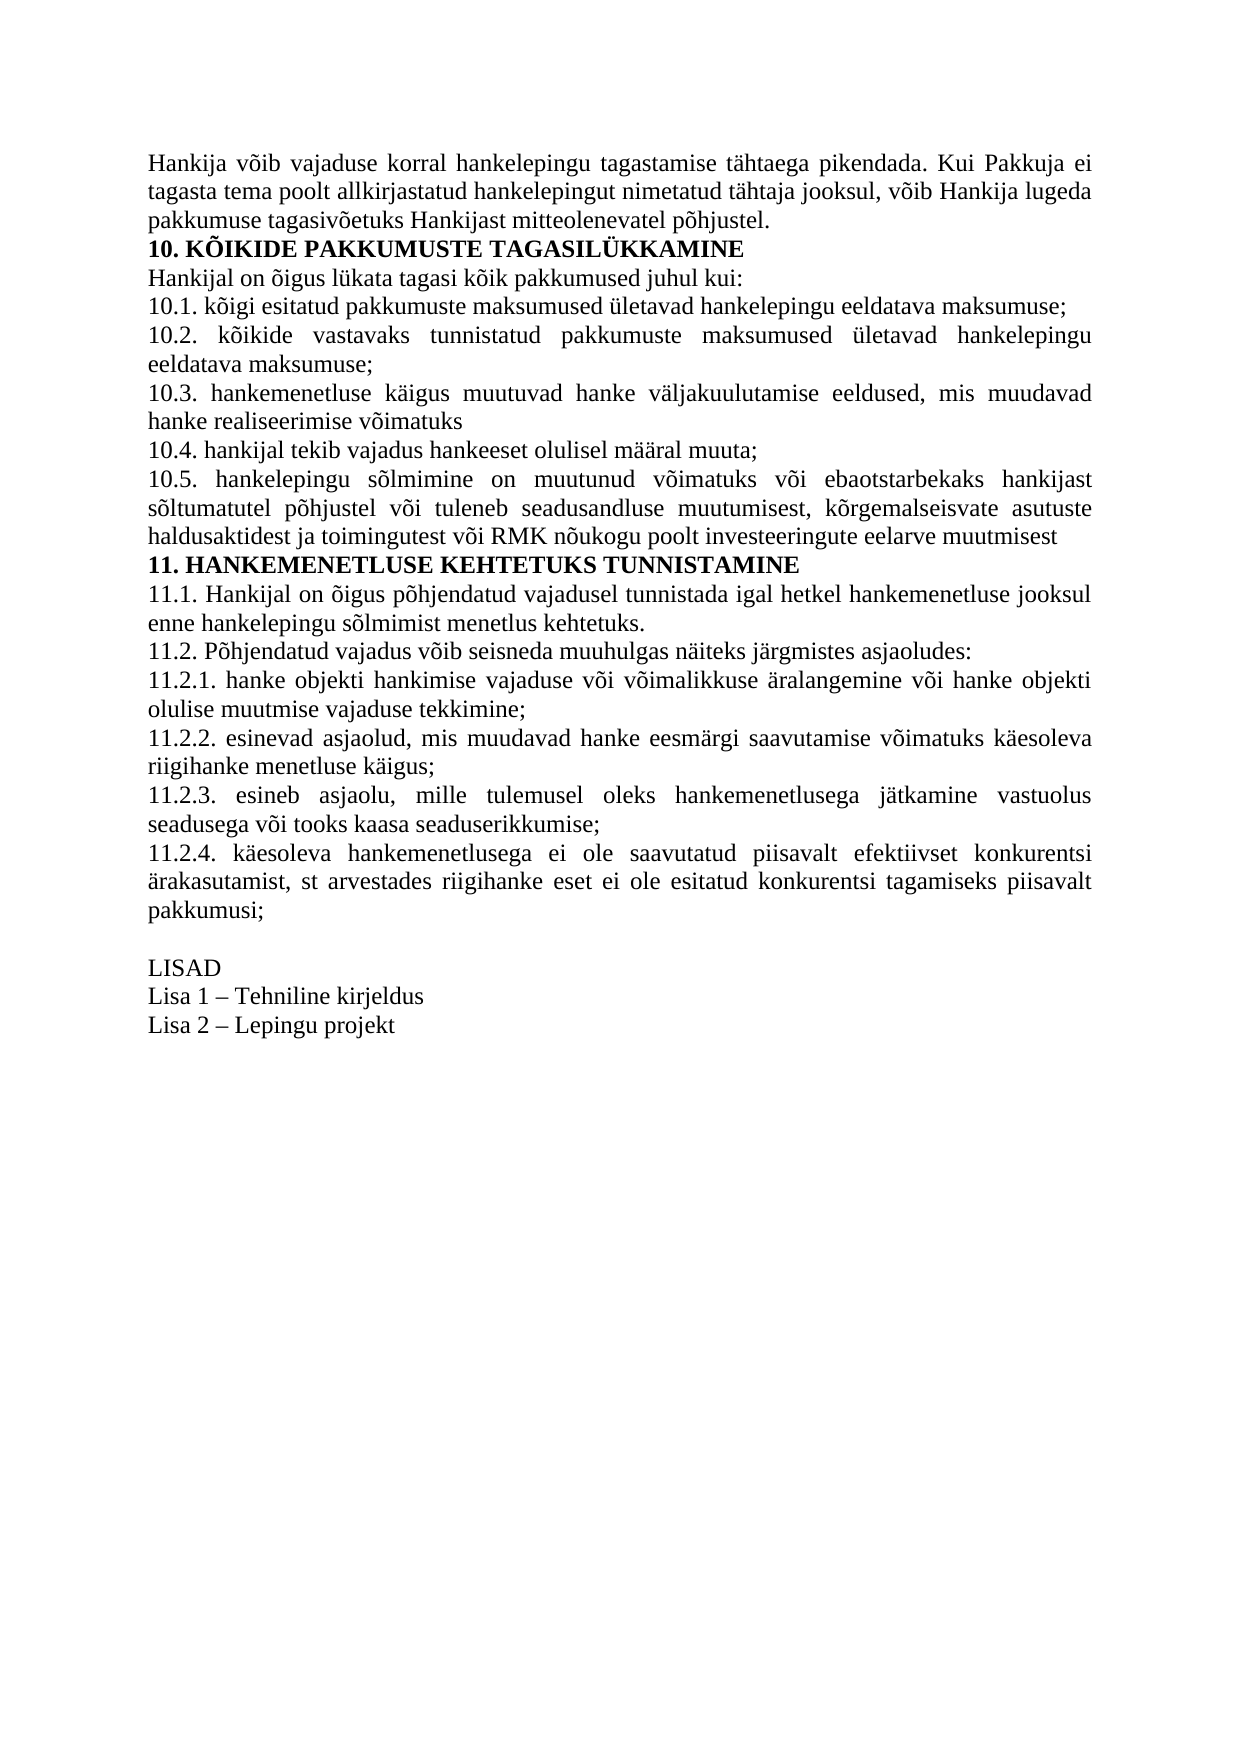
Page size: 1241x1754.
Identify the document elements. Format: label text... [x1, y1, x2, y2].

text 11.1. Hankijal on õigus põhjendatud vajadusel tunnistada igal hetkel hankemenetluse jooksul enne hankelepingu sõlmimist menetlus kehtetuks. [148, 579, 1093, 636]
text 10.4. hankijal tekib vajadus hankeeset olulisel määral muuta; [148, 435, 1093, 464]
text 11.2.3. esineb asjaolu, mille tulemusel oleks hankemenetlusega jätkamine vastuolus seadusega või tooks kaasa seaduserikkumise; [148, 780, 1093, 838]
text Hankijal on õigus lükata tagasi kõik pakkumused juhul kui: [148, 263, 1093, 291]
text Lisa 2 – Lepingu projekt [148, 1010, 1093, 1039]
text 10.5. hankelepingu sõlmimine on muutunud võimatuks või ebaotstarbekaks hankijast sõltumatutel põhjustel või tuleneb seadusandluse muutumisest, kõrgemalseisvate asutuste haldusaktidest ja toimingutest või RMK nõukogu poolt investeeringute eelarve muutmisest [148, 464, 1093, 550]
text 11.2. Põhjendatud vajadus võib seisneda muuhulgas näiteks järgmistes asjaoludes: [148, 636, 1093, 665]
text 10.3. hankemenetluse käigus muutuvad hanke väljakuulutamise eeldused, mis muudavad hanke realiseerimise võimatuks [148, 378, 1093, 435]
text 11.2.2. esinevad asjaolud, mis muudavad hanke eesmärgi saavutamise võimatuks käesoleva riigihanke menetluse käigus; [148, 723, 1093, 780]
text LISAD [148, 953, 1093, 981]
text 10. KÕIKIDE PAKKUMUSTE TAGASILÜKKAMINE [148, 234, 1093, 263]
text 11.2.4. käesoleva hankemenetlusega ei ole saavutatud piisavalt efektiivset konkurentsi ärakasutamist, st arvestades riigihanke eset ei ole esitatud konkurentsi tagamiseks piisavalt pakkumusi; [148, 838, 1093, 924]
text 11.2.1. hanke objekti hankimise vajaduse või võimalikkuse äralangemine või hanke objekti olulise muutmise vajaduse tekkimine; [148, 665, 1093, 723]
text 10.2. kõikide vastavaks tunnistatud pakkumuste maksumused ületavad hankelepingu eeldatava maksumuse; [148, 320, 1093, 378]
text Lisa 1 – Tehniline kirjeldus [148, 981, 1093, 1010]
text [148, 148, 1093, 234]
text 10.1. kõigi esitatud pakkumuste maksumused ületavad hankelepingu eeldatava maksumuse; [148, 291, 1093, 320]
text 11. HANKEMENETLUSE KEHTETUKS TUNNISTAMINE [148, 550, 1093, 579]
